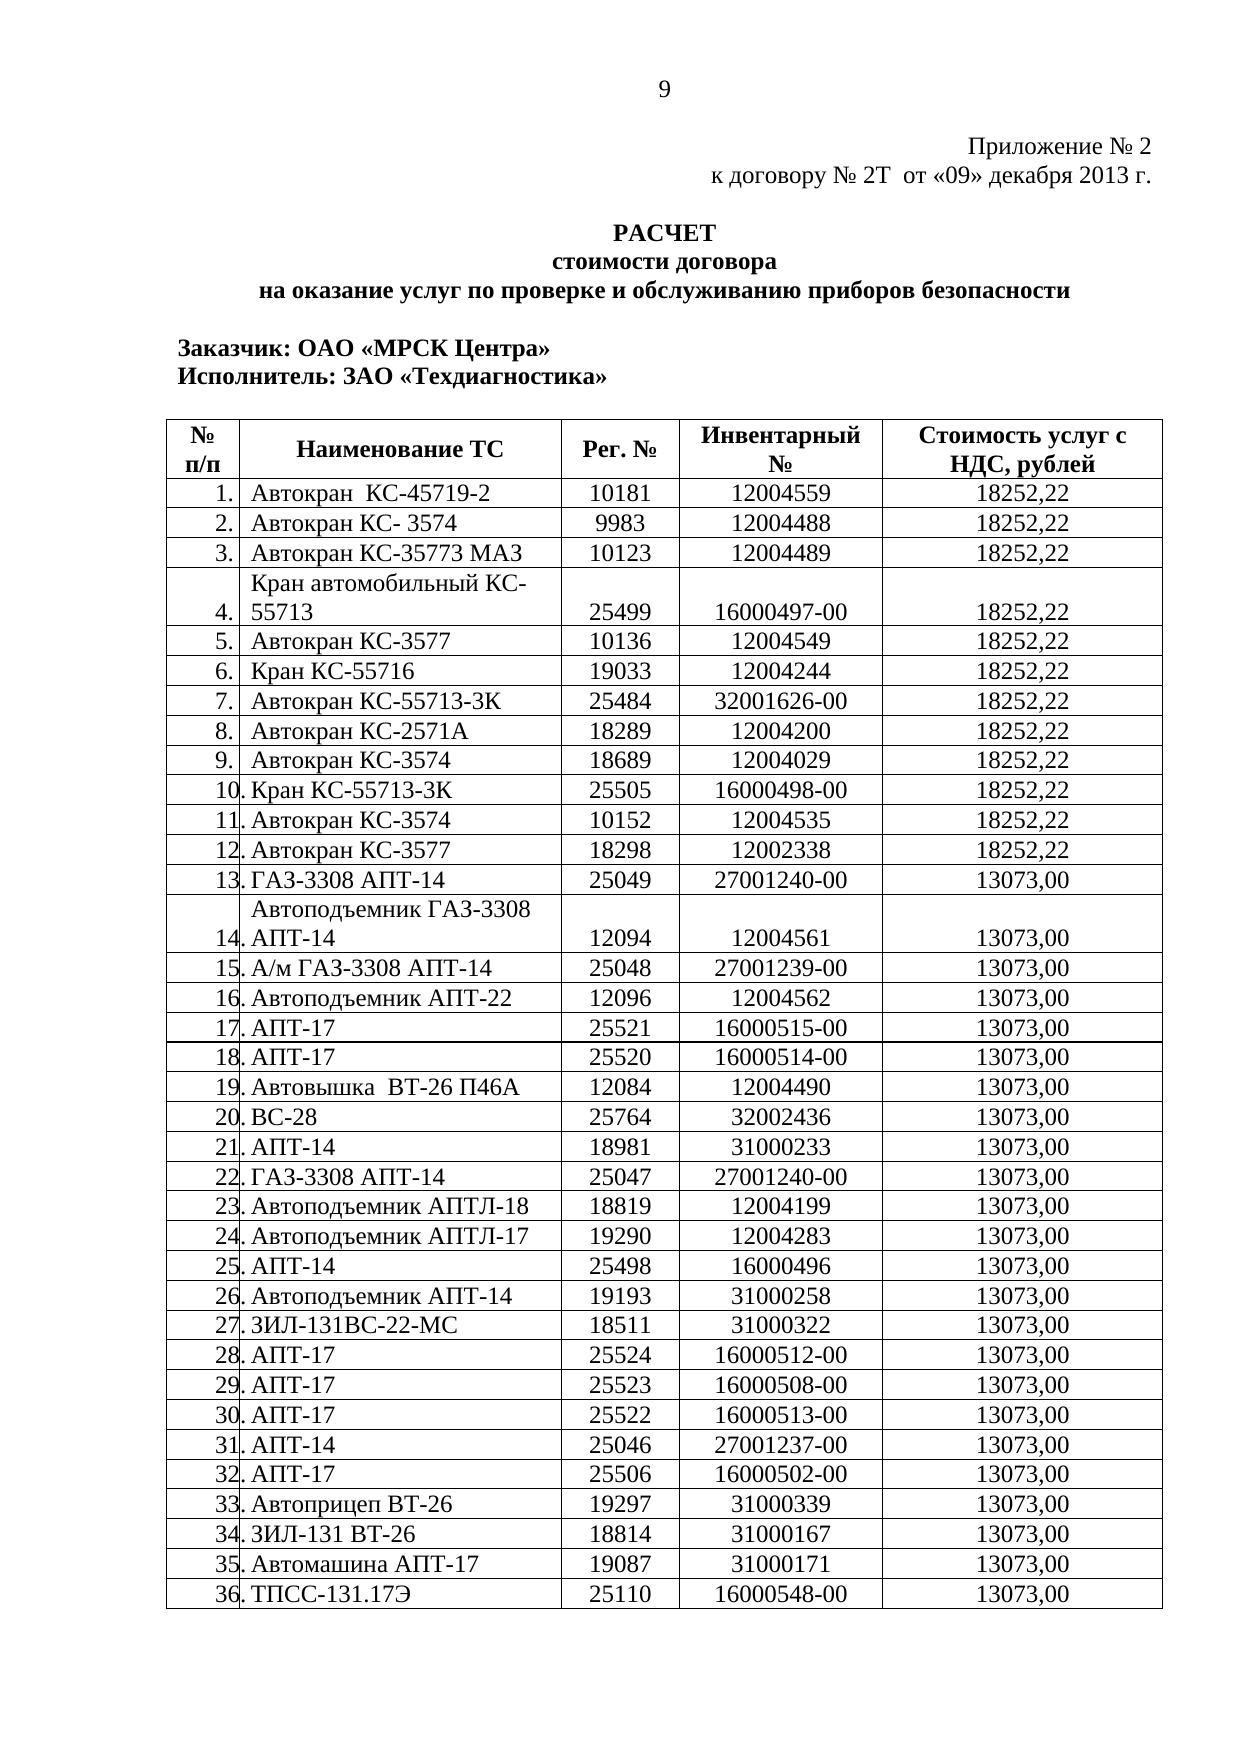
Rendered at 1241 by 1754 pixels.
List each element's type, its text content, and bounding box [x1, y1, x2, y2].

table_cell 31000339 [680, 1489, 882, 1518]
table_cell 12004559 [680, 479, 882, 507]
table_cell 13073,00 [883, 1013, 1162, 1041]
table_cell [167, 1221, 239, 1250]
table_cell 18252,22 [883, 746, 1162, 774]
table_cell [167, 1132, 239, 1161]
table_cell 13073,00 [883, 1102, 1162, 1131]
table_cell [167, 746, 239, 774]
table_cell 32002436 [680, 1102, 882, 1131]
table_cell 12004488 [680, 508, 882, 537]
table_cell 13073,00 [883, 1430, 1162, 1458]
table_cell 25048 [562, 953, 679, 982]
table_cell 18289 [562, 716, 679, 744]
table_cell [167, 538, 239, 567]
table_cell 13073,00 [883, 1489, 1162, 1518]
table_cell 19297 [562, 1489, 679, 1518]
table_cell 19193 [562, 1281, 679, 1309]
table_cell ЗИЛ-131ВС-22-МС [240, 1311, 561, 1339]
table_cell 27001240-00 [680, 1162, 882, 1190]
table_cell 27001240-00 [680, 865, 882, 893]
table_cell Автокран КС- 3574 [240, 508, 561, 537]
table_cell 16000497-00 [680, 568, 882, 625]
table_cell 13073,00 [883, 1460, 1162, 1488]
table_cell 12004029 [680, 746, 882, 774]
table_cell 31000171 [680, 1549, 882, 1578]
table_cell Автоподъемник АПТЛ-17 [240, 1221, 561, 1250]
table_cell Автомашина АПТ-17 [240, 1549, 561, 1578]
table_cell 13073,00 [883, 1162, 1162, 1190]
table_cell Автовышка ВТ-26 П46А [240, 1072, 561, 1101]
table_cell [167, 656, 239, 685]
table_cell 19033 [562, 656, 679, 685]
table_cell 25110 [562, 1579, 679, 1607]
table_cell Автоподъемник АПТ-14 [240, 1281, 561, 1309]
table_cell 16000513-00 [680, 1400, 882, 1429]
table_cell 10152 [562, 805, 679, 834]
table_cell Кран КС-55713-3К [240, 775, 561, 804]
table_cell 12096 [562, 983, 679, 1012]
table_cell 13073,00 [883, 1281, 1162, 1309]
table_cell 18252,22 [883, 686, 1162, 715]
table_cell 13073,00 [883, 1579, 1162, 1607]
table_cell 31000167 [680, 1519, 882, 1548]
table_cell [167, 1430, 239, 1458]
table_cell 13073,00 [883, 1132, 1162, 1161]
table_cell ГАЗ-3308 АПТ-14 [240, 865, 561, 893]
table_cell 18814 [562, 1519, 679, 1548]
table_cell ЗИЛ-131 ВТ-26 [240, 1519, 561, 1548]
table_cell А/м ГАЗ-3308 АПТ-14 [240, 953, 561, 982]
table_cell Автокран КС-3577 [240, 835, 561, 864]
table_cell [167, 686, 239, 715]
table_cell 16000514-00 [680, 1043, 882, 1071]
table_cell 13073,00 [883, 1251, 1162, 1280]
table_cell 12004562 [680, 983, 882, 1012]
table_cell 25049 [562, 865, 679, 893]
text к договору № 2Т от «09» декабря 2013 г. [177, 160, 1152, 189]
table_cell [167, 1162, 239, 1190]
table_cell Автоподъемник АПТ-22 [240, 983, 561, 1012]
table_cell АПТ-17 [240, 1370, 561, 1399]
table_header № п/п [167, 420, 239, 477]
table_cell 27001239-00 [680, 953, 882, 982]
table_cell 13073,00 [883, 953, 1162, 982]
table_cell [167, 1340, 239, 1369]
subtitle РАСЧЕТ [177, 218, 1152, 246]
table_cell 12004200 [680, 716, 882, 744]
table_cell 25524 [562, 1340, 679, 1369]
table_cell Автоподъемник АПТЛ-18 [240, 1191, 561, 1220]
table_cell 13073,00 [883, 865, 1162, 893]
table_cell ГАЗ-3308 АПТ-14 [240, 1162, 561, 1190]
subtitle Заказчик: ОАО «МРСК Центра» [177, 333, 1152, 361]
table_cell 18252,22 [883, 479, 1162, 507]
table_cell [167, 865, 239, 893]
table_cell [167, 1102, 239, 1131]
table_cell [167, 1549, 239, 1578]
table_cell 16000496 [680, 1251, 882, 1280]
table_cell 31000233 [680, 1132, 882, 1161]
table_cell 25484 [562, 686, 679, 715]
table_cell 13073,00 [883, 1191, 1162, 1220]
table_cell АПТ-17 [240, 1013, 561, 1041]
table_cell 12004489 [680, 538, 882, 567]
table_cell 12094 [562, 895, 679, 952]
table_cell [167, 953, 239, 982]
table_cell 25506 [562, 1460, 679, 1488]
table_cell АПТ-14 [240, 1251, 561, 1280]
table_cell 18252,22 [883, 775, 1162, 804]
table_cell 19087 [562, 1549, 679, 1578]
table_cell 12002338 [680, 835, 882, 864]
table_cell 25520 [562, 1043, 679, 1071]
table_cell 13073,00 [883, 1221, 1162, 1250]
table_cell [167, 1579, 239, 1607]
table_cell 9983 [562, 508, 679, 537]
table_cell [167, 479, 239, 507]
table_cell [167, 835, 239, 864]
table_cell Автокран КС-45719-2 [240, 479, 561, 507]
table_cell [167, 1251, 239, 1280]
table_cell 18252,22 [883, 568, 1162, 625]
table_cell Автокран КС-55713-3К [240, 686, 561, 715]
table_cell 12004199 [680, 1191, 882, 1220]
text стоимости договора [177, 246, 1152, 275]
table_cell Кран КС-55716 [240, 656, 561, 685]
table_cell 12004549 [680, 626, 882, 655]
table_cell 13073,00 [883, 1519, 1162, 1548]
table_cell 10136 [562, 626, 679, 655]
table_cell 18252,22 [883, 716, 1162, 744]
table_cell 10123 [562, 538, 679, 567]
table_cell Автоподъемник ГАЗ-3308 АПТ-14 [240, 895, 561, 952]
table_cell 25046 [562, 1430, 679, 1458]
table_cell 19290 [562, 1221, 679, 1250]
table_cell 16000548-00 [680, 1579, 882, 1607]
table_cell [167, 895, 239, 952]
table_cell 16000515-00 [680, 1013, 882, 1041]
table_cell 12004561 [680, 895, 882, 952]
table_cell 18689 [562, 746, 679, 774]
table_cell ВС-28 [240, 1102, 561, 1131]
table_cell АПТ-17 [240, 1460, 561, 1488]
table_cell [167, 1043, 239, 1071]
table_cell Автоприцеп ВТ-26 [240, 1489, 561, 1518]
table_header Наименование ТС [240, 420, 561, 477]
table_cell АПТ-17 [240, 1340, 561, 1369]
table_cell 25499 [562, 568, 679, 625]
table_cell 31000322 [680, 1311, 882, 1339]
table_cell 13073,00 [883, 1340, 1162, 1369]
text Приложение № 2 [177, 131, 1152, 160]
table_cell 13073,00 [883, 983, 1162, 1012]
table_cell Автокран КС-2571А [240, 716, 561, 744]
table_cell [167, 1370, 239, 1399]
table_cell 18252,22 [883, 835, 1162, 864]
table_cell [167, 983, 239, 1012]
table_cell Кран автомобильный КС-55713 [240, 568, 561, 625]
table_cell [167, 716, 239, 744]
table_cell 18511 [562, 1311, 679, 1339]
table_cell 18298 [562, 835, 679, 864]
table_cell 25047 [562, 1162, 679, 1190]
table_cell Автокран КС-3574 [240, 805, 561, 834]
table_cell [167, 805, 239, 834]
table_cell 16000502-00 [680, 1460, 882, 1488]
table_cell [167, 1281, 239, 1309]
table_cell [167, 1489, 239, 1518]
table_cell Автокран КС-3574 [240, 746, 561, 774]
table_cell 18819 [562, 1191, 679, 1220]
table_cell [167, 508, 239, 537]
table_cell 13073,00 [883, 1549, 1162, 1578]
table_cell 31000258 [680, 1281, 882, 1309]
table_cell 25764 [562, 1102, 679, 1131]
table_cell 12084 [562, 1072, 679, 1101]
table_cell 18252,22 [883, 538, 1162, 567]
table_cell 16000508-00 [680, 1370, 882, 1399]
table_cell [167, 1072, 239, 1101]
table_cell 12004535 [680, 805, 882, 834]
table_cell [167, 1460, 239, 1488]
table_header Инвентарный № [680, 420, 882, 477]
table_cell [167, 1191, 239, 1220]
table_cell [167, 775, 239, 804]
table_cell 13073,00 [883, 1072, 1162, 1101]
table_cell АПТ-17 [240, 1400, 561, 1429]
table_cell 12004244 [680, 656, 882, 685]
table_cell 12004283 [680, 1221, 882, 1250]
table_cell 13073,00 [883, 1370, 1162, 1399]
table_cell Автокран КС-3577 [240, 626, 561, 655]
table_cell 18252,22 [883, 626, 1162, 655]
table_cell АПТ-17 [240, 1043, 561, 1071]
table_cell [167, 1013, 239, 1041]
table_cell [167, 1519, 239, 1548]
table_cell 18252,22 [883, 656, 1162, 685]
table_cell 13073,00 [883, 1043, 1162, 1071]
table_cell 12004490 [680, 1072, 882, 1101]
table_cell 13073,00 [883, 895, 1162, 952]
table_cell Автокран КС-35773 МАЗ [240, 538, 561, 567]
table_cell 10181 [562, 479, 679, 507]
table_cell 32001626-00 [680, 686, 882, 715]
table_cell [167, 1400, 239, 1429]
table_cell [167, 568, 239, 625]
text на оказание услуг по проверке и обслуживанию приборов безопасности [177, 275, 1152, 304]
table_cell 25523 [562, 1370, 679, 1399]
table_header Стоимость услуг с НДС, рублей [883, 420, 1162, 477]
table_cell 13073,00 [883, 1400, 1162, 1429]
table_cell 18252,22 [883, 805, 1162, 834]
table_cell 16000498-00 [680, 775, 882, 804]
text Исполнитель: ЗАО «Техдиагностика» [177, 361, 1152, 390]
table_cell 18252,22 [883, 508, 1162, 537]
table_cell АПТ-14 [240, 1430, 561, 1458]
table_cell 27001237-00 [680, 1430, 882, 1458]
table_cell АПТ-14 [240, 1132, 561, 1161]
table_cell [167, 626, 239, 655]
table_cell 18981 [562, 1132, 679, 1161]
table_cell 25505 [562, 775, 679, 804]
table_header Рег. № [562, 420, 679, 477]
table_cell 25521 [562, 1013, 679, 1041]
table_cell 25498 [562, 1251, 679, 1280]
table_cell 25522 [562, 1400, 679, 1429]
table_cell 16000512-00 [680, 1340, 882, 1369]
table_cell 13073,00 [883, 1311, 1162, 1339]
table_cell [167, 1311, 239, 1339]
table_cell ТПСС-131.17Э [240, 1579, 561, 1607]
